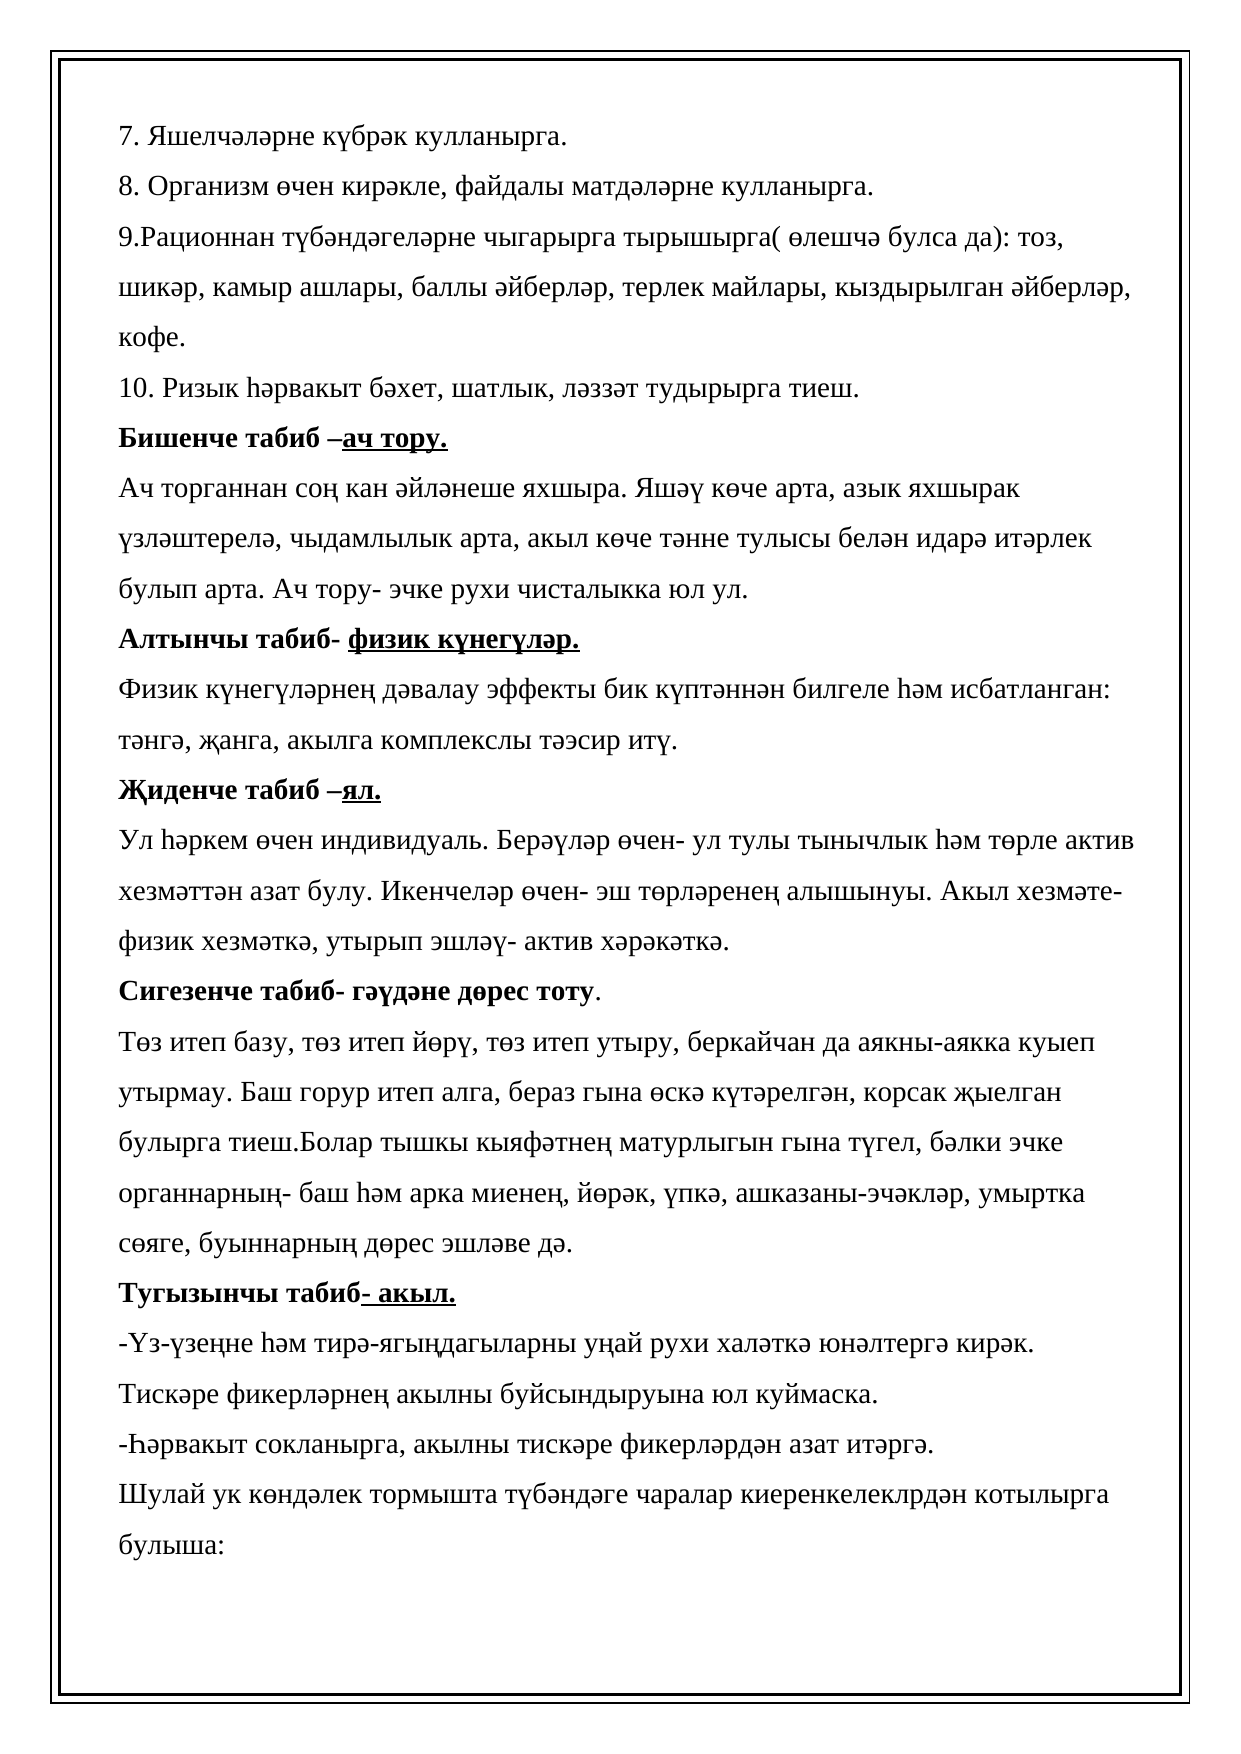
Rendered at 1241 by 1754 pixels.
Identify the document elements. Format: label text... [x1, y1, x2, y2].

text Бишенче табиб –ач тору. [118, 420, 1152, 453]
text 9.Рационнан түбәндәгеләрне чыгарырга тырышырга( өлешчә булса да): тоз, шикәр, камыр ашлары, баллы әйберләр, терлек майлары, кыздырылган әйберләр, кофе. [118, 219, 1152, 353]
text Төз итеп базу, төз итеп йөрү, төз итеп утыру, беркайчан да аякны-аякка куыеп утырмау. Баш горур итеп алга, бераз гына өскә күтәрелгән, корсак җыелган булырга тиеш.Болар тышкы кыяфәтнең матурлыгын гына түгел, бәлки эчке органнарның- баш һәм арка миенең, йөрәк, үпкә, ашказаны-эчәкләр, умыртка сөяге, буыннарның дөрес эшләве дә. [118, 1024, 1152, 1258]
text Алтынчы табиб- физик күнегүләр. [118, 621, 1152, 655]
text Шулай ук көндәлек тормышта түбәндәге чаралар киеренкелеклрдән котылырга булыша: [118, 1477, 1152, 1560]
text Тискәре фикерләрнең акылны буйсындыруына юл куймаска. [118, 1376, 1152, 1409]
text 8. Организм өчен кирәкле, файдалы матдәләрне кулланырга. [118, 168, 1152, 202]
text Ул һәркем өчен индивидуаль. Берәүләр өчен- ул тулы тынычлык һәм төрле актив хезмәттән азат булу. Икенчеләр өчен- эш төрләренең алышынуы. Акыл хезмәте-физик хезмәткә, утырып эшләү- актив хәрәкәткә. [118, 822, 1152, 957]
text -Үз-үзеңне һәм тирә-ягыңдагыларны уңай рухи халәткә юнәлтергә кирәк. [118, 1326, 1152, 1359]
text Җиденче табиб –ял. [118, 772, 1152, 806]
text Ач торганнан соң кан әйләнеше яхшыра. Яшәү көче арта, азык яхшырак үзләштерелә, чыдамлылык арта, акыл көче тәнне тулысы белән идарә итәрлек булып арта. Ач тору- эчке рухи чисталыкка юл ул. [118, 470, 1152, 604]
text Тугызынчы табиб- акыл. [118, 1275, 1152, 1309]
text Сигезенче табиб- гәүдәне дөрес тоту. [118, 973, 1152, 1007]
text 7. Яшелчәләрне күбрәк кулланырга. [118, 118, 1152, 152]
text 10. Ризык һәрвакыт бәхет, шатлык, ләззәт тудырырга тиеш. [118, 370, 1152, 403]
text Физик күнегүләрнең дәвалау эффекты бик күптәннән билгеле һәм исбатланган: тәнгә, җанга, акылга комплекслы тәэсир итү. [118, 672, 1152, 755]
text -Һәрвакыт сокланырга, акылны тискәре фикерләрдән азат итәргә. [118, 1426, 1152, 1460]
